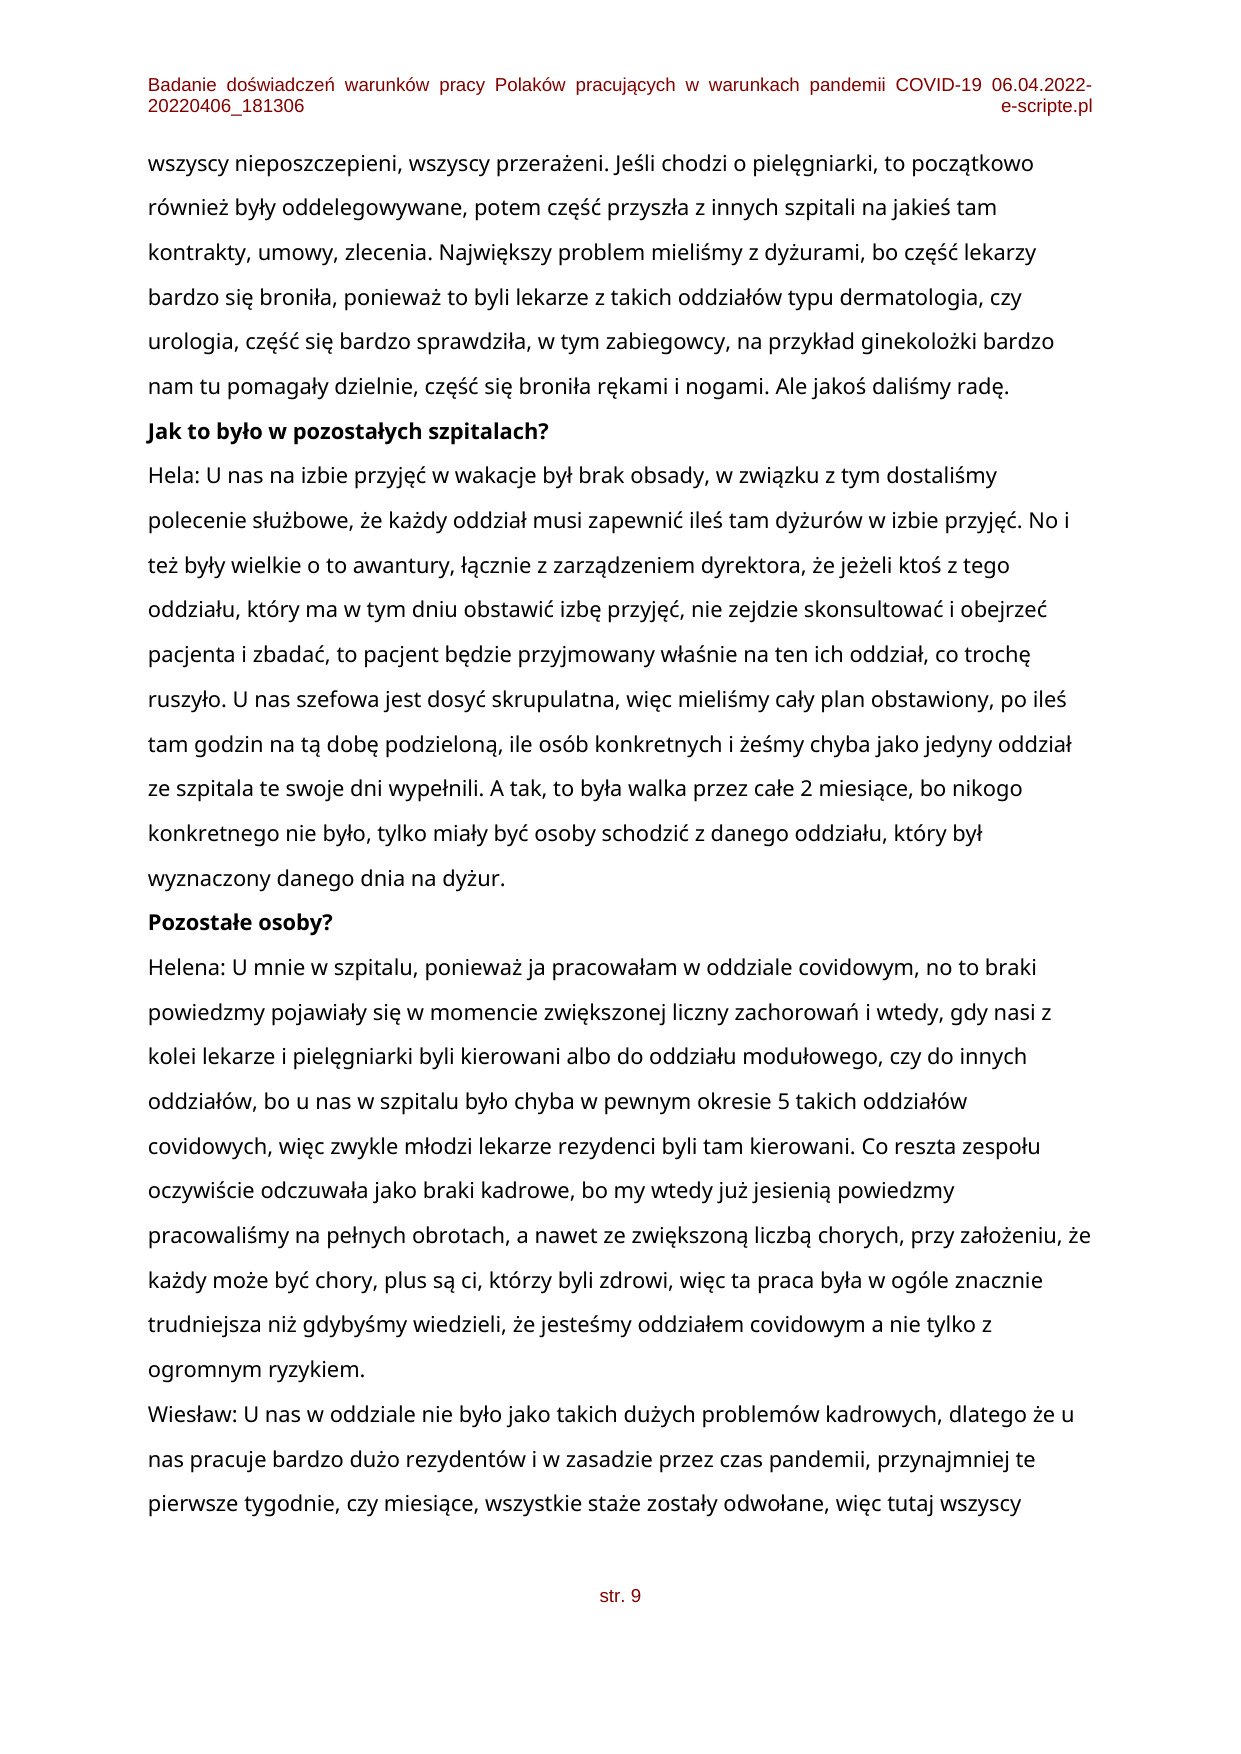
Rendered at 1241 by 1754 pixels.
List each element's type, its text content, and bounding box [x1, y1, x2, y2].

text Pozostałe osoby? [148, 907, 1093, 937]
text Helena: U mnie w szpitalu, ponieważ ja pracowałam w oddziale covidowym, no to braki powiedzmy pojawiały się w momencie zwiększonej liczny zachorowań i wtedy, gdy nasi z kolei lekarze i pielęgniarki byli kierowani albo do oddziału modułowego, czy do innych oddziałów, bo u nas w szpitalu było chyba w pewnym okresie 5 takich oddziałów covidowych, więc zwykle młodzi lekarze rezydenci byli tam kierowani. Co reszta zespołu oczywiście odczuwała jako braki kadrowe, bo my wtedy już jesienią powiedzmy pracowaliśmy na pełnych obrotach, a nawet ze zwiększoną liczbą chorych, przy założeniu, że każdy może być chory, plus są ci, którzy byli zdrowi, więc ta praca była w ogóle znacznie trudniejsza niż gdybyśmy wiedzieli, że jesteśmy oddziałem covidowym a nie tylko z ogromnym ryzykiem. [148, 952, 1093, 1384]
text Hela: U nas na izbie przyjęć w wakacje był brak obsady, w związku z tym dostaliśmy polecenie służbowe, że każdy oddział musi zapewnić ileś tam dyżurów w izbie przyjęć. No i też były wielkie o to awantury, łącznie z zarządzeniem dyrektora, że jeżeli ktoś z tego oddziału, który ma w tym dniu obstawić izbę przyjęć, nie zejdzie skonsultować i obejrzeć pacjenta i zbadać, to pacjent będzie przyjmowany właśnie na ten ich oddział, co trochę ruszyło. U nas szefowa jest dosyć skrupulatna, więc mieliśmy cały plan obstawiony, po ileś tam godzin na tą dobę podzieloną, ile osób konkretnych i żeśmy chyba jako jedyny oddział ze szpitala te swoje dni wypełnili. A tak, to była walka przez całe 2 miesiące, bo nikogo konkretnego nie było, tylko miały być osoby schodzić z danego oddziału, który był wyznaczony danego dnia na dyżur. [148, 460, 1093, 892]
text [148, 1399, 1093, 1518]
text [148, 148, 1093, 401]
text Jak to było w pozostałych szpitalach? [148, 416, 1093, 446]
